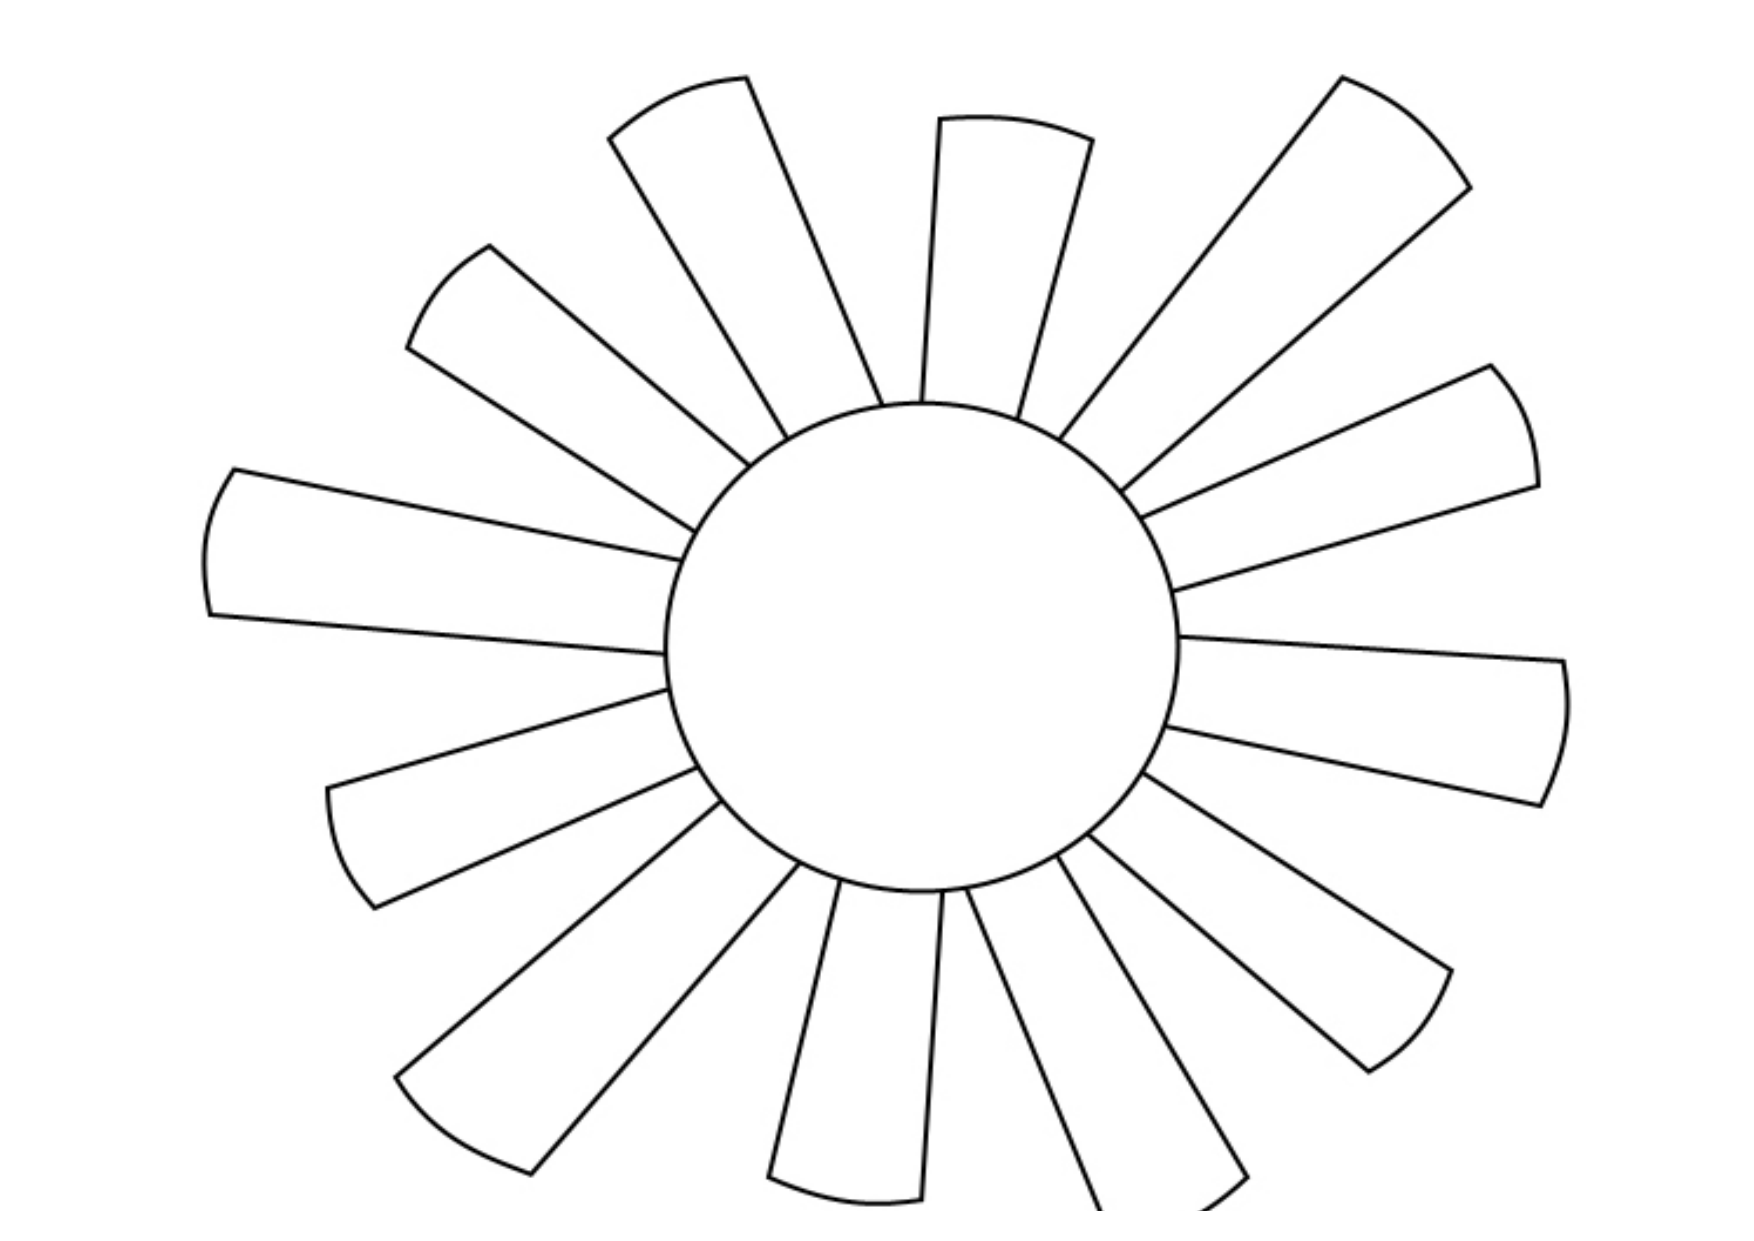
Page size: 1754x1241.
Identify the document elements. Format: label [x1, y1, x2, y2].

picture [184, 59, 1588, 1211]
